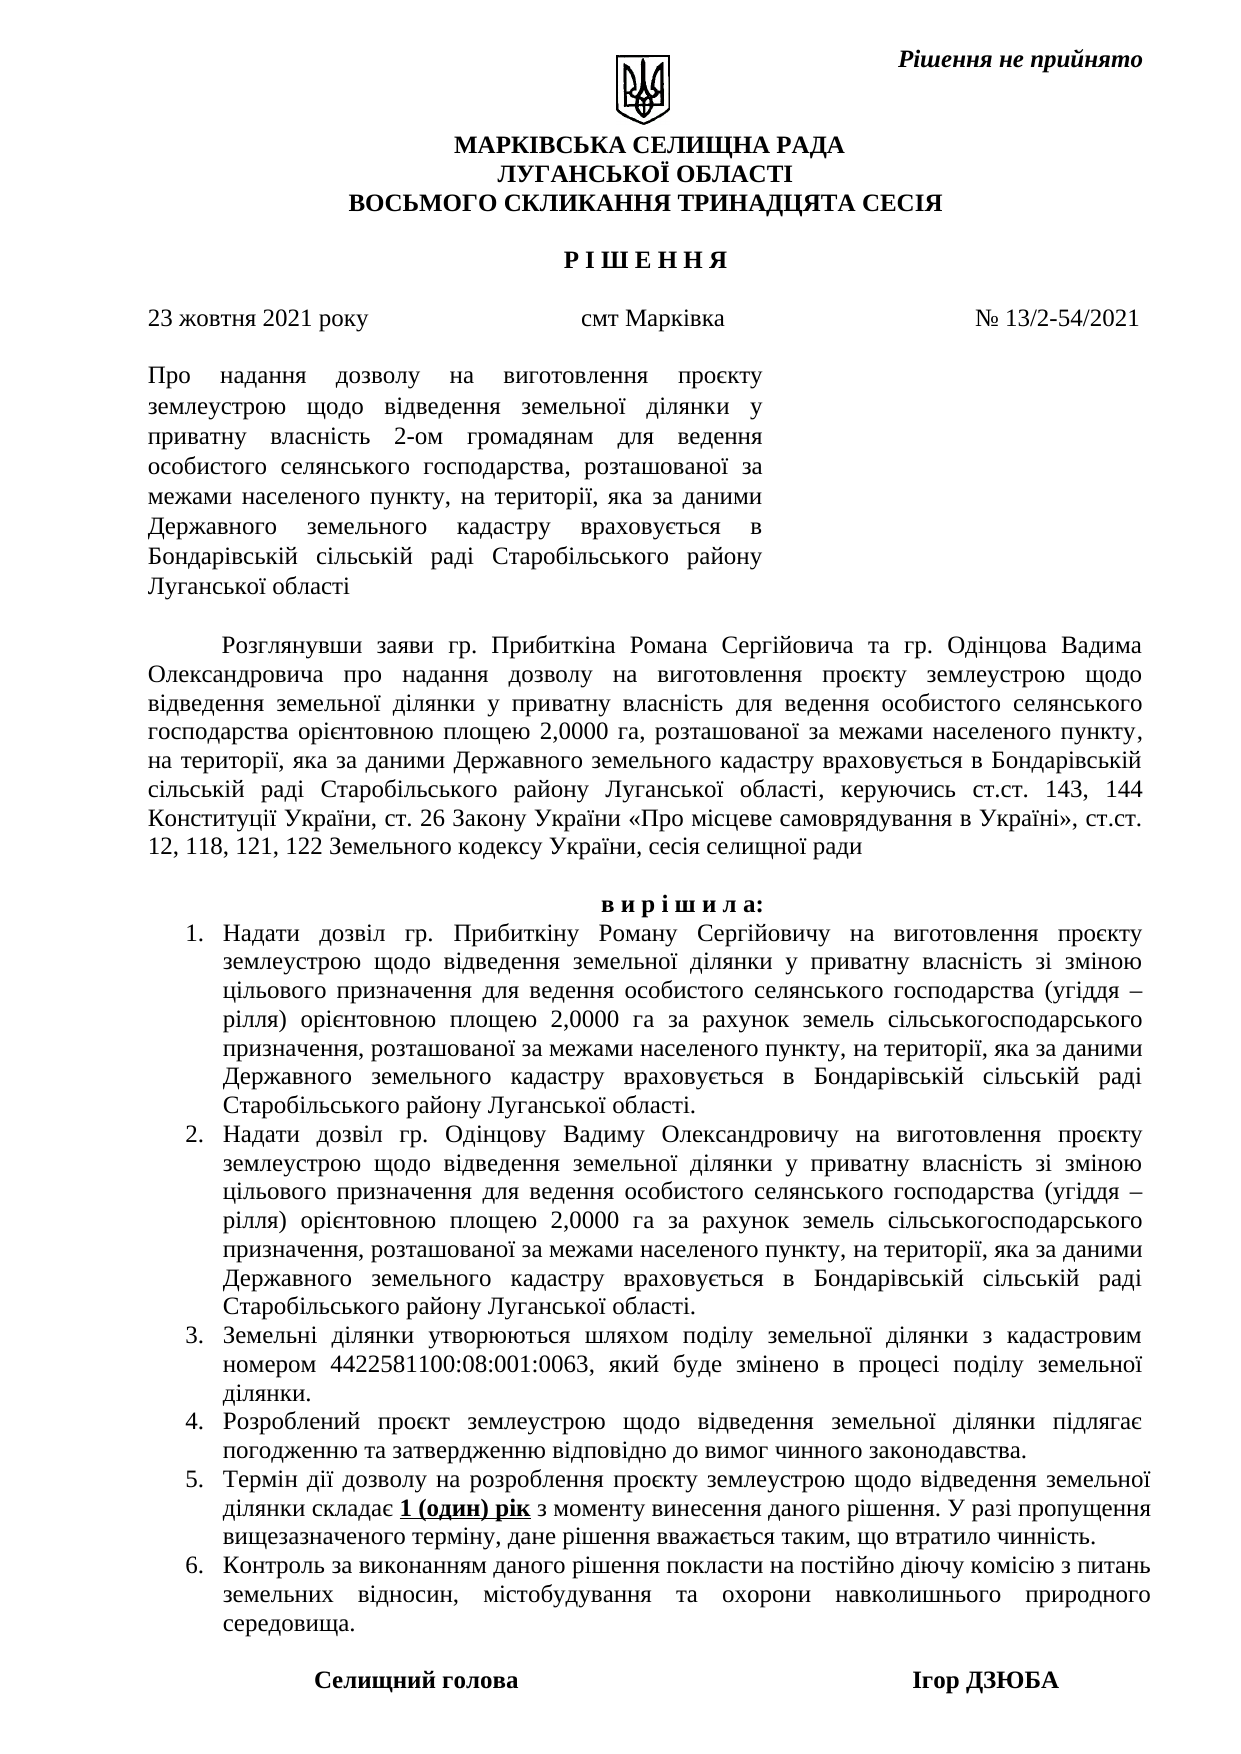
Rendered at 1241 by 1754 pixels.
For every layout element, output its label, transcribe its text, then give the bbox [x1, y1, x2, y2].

subtitle ЛУГАНСЬКОЇ ОБЛАСТІ [148, 159, 1143, 188]
list Термін дії дозволу на розроблення проєкту землеустрою щодо відведення земельної ділянки складає 1 (один) рік з моменту винесення даного рішення. У разі пропущення вищезазначеного терміну, дане рішення вважається таким, що втратило чинність. [185, 1464, 1152, 1550]
picture [616, 55, 670, 125]
text 23 жовтня 2021 року смт Марківка № 13/2-54/2021 [148, 303, 1143, 332]
list Розроблений проєкт землеустрою щодо відведення земельної ділянки підлягає погодженню та затвердженню відповідно до вимог чинного законодавства. [185, 1406, 1143, 1464]
text Р І Ш Е Н Н Я [148, 246, 1143, 274]
text Розглянувши заяви гр. Прибиткіна Романа Сергійовича та гр. Одінцова Вадима Олександровича про надання дозволу на виготовлення проєкту землеустрою щодо відведення земельної ділянки у приватну власність для ведення особистого селянського господарства орієнтовною площею 2,0000 га, розташованої за межами населеного пункту, на території, яка за даними Державного земельного кадастру враховується в Бондарівській сільській раді Старобільського району Луганської області, керуючись ст.ст. 143, 144 Конституції України, ст. 26 Закону України «Про місцеве самоврядування в Україні», ст.ст. 12, 118, 121, 122 Земельного кодексу України, сесія селищної ради [148, 630, 1143, 860]
list Контроль за виконанням даного рішення покласти на постійно діючу комісію з питань земельних відносин, містобудування та охорони навколишнього природного середовища. [185, 1550, 1152, 1636]
list Надати дозвіл гр. Одінцову Вадиму Олександровичу на виготовлення проєкту землеустрою щодо відведення земельної ділянки у приватну власність зі зміною цільового призначення для ведення особистого селянського господарства (угіддя – рілля) орієнтовною площею 2,0000 га за рахунок земель сільськогосподарського призначення, розташованої за межами населеного пункту, на території, яка за даними Державного земельного кадастру враховується в Бондарівській сільській раді Старобільського району Луганської області. [185, 1119, 1143, 1320]
table_header Про надання дозволу на виготовлення проєкту землеустрою щодо відведення земельної ділянки у приватну власність 2-ом громадянам для ведення особистого селянського господарства, розташованої за межами населеного пункту, на території, яка за даними Державного земельного кадастру враховується в Бондарівській сільській раді Старобільського району Луганської області [136, 361, 783, 601]
subtitle Рішення не прийнято [148, 44, 1143, 73]
list Надати дозвіл гр. Прибиткіну Роману Сергійовичу на виготовлення проєкту землеустрою щодо відведення земельної ділянки у приватну власність зі зміною цільового призначення для ведення особистого селянського господарства (угіддя – рілля) орієнтовною площею 2,0000 га за рахунок земель сільськогосподарського призначення, розташованої за межами населеного пункту, на території, яка за даними Державного земельного кадастру враховується в Бондарівській сільській раді Старобільського району Луганської області. [185, 918, 1143, 1119]
subtitle МАРКІВСЬКА СЕЛИЩНА РАДА [148, 131, 1143, 159]
text в и р і ш и л а: [148, 889, 1143, 918]
text Селищний голова Ігор ДЗЮБА [221, 1665, 1152, 1694]
text ВОСЬМОГО СКЛИКАННЯ ТРИНАДЦЯТА СЕСІЯ [148, 188, 1143, 217]
list Земельні ділянки утворюються шляхом поділу земельної ділянки з кадастровим номером 4422581100:08:001:0063, який буде змінено в процесі поділу земельної ділянки. [185, 1320, 1143, 1406]
